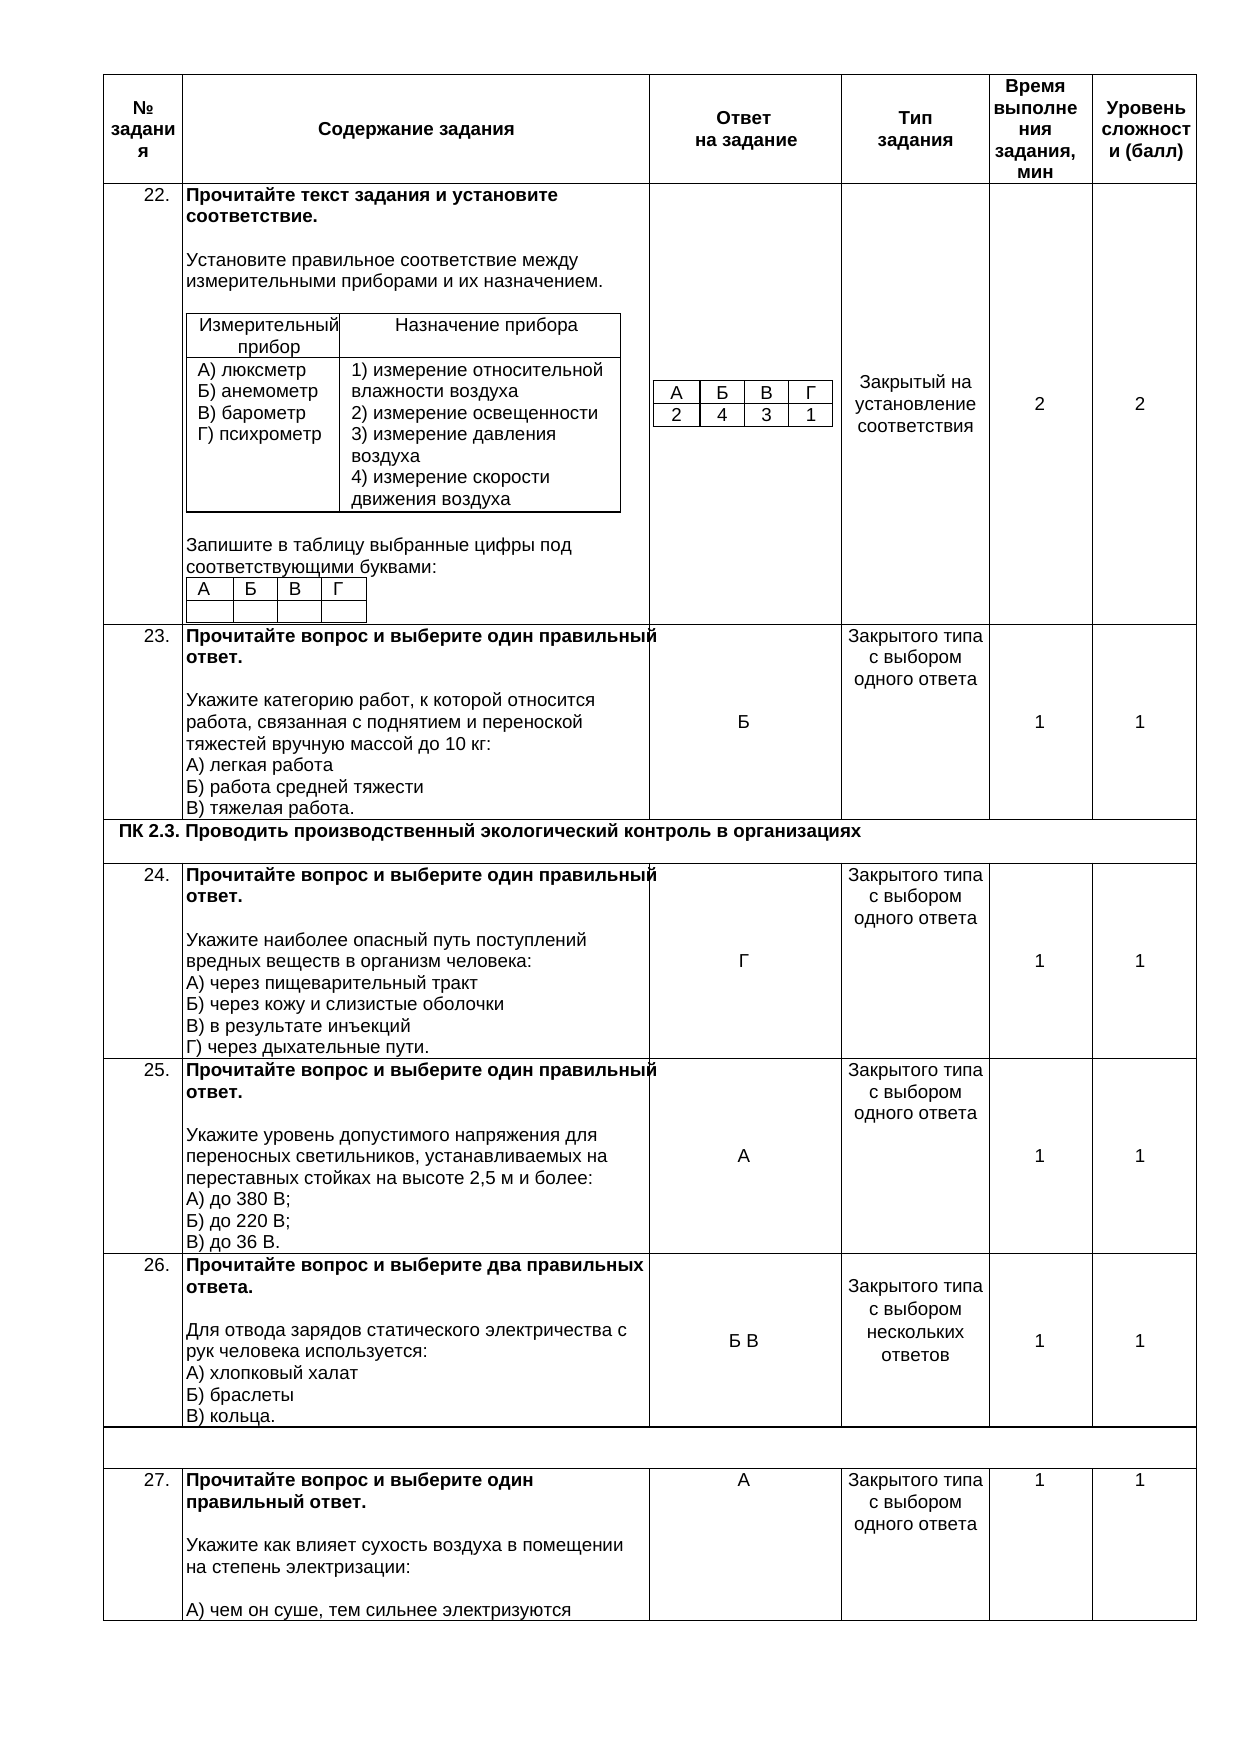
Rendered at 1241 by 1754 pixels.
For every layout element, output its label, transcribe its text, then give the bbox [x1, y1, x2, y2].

table_cell Закрытого типа с выбором одного ответа [842, 1059, 989, 1253]
table_cell 1 [990, 864, 1092, 1058]
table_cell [183, 1469, 649, 1620]
table_cell Закрытого типа с выбором одного ответа [842, 1469, 989, 1620]
table_cell А [650, 1059, 841, 1253]
table_header Время выполнения задания, мин [990, 75, 1092, 183]
table_cell 1 [1093, 1059, 1196, 1253]
table_cell Б В [650, 1254, 841, 1426]
table_cell 1 [990, 625, 1092, 818]
table_cell Закрытого типа с выбором одного ответа [842, 864, 989, 1058]
table_cell [104, 1469, 182, 1620]
table_cell [104, 1428, 1196, 1468]
table_cell [104, 1059, 182, 1253]
table_cell Прочитайте вопрос и выберите один правильный ответ. Укажите категорию работ, к которой относится работа, связанная с поднятием и переноской тяжестей вручную массой до 10 кг: А) легкая работа Б) работа средней тяжести В) тяжелая работа. [183, 625, 649, 818]
table_cell [104, 1254, 182, 1426]
table_header Уровень сложности (балл) [1093, 75, 1196, 183]
table_cell 1 [990, 1059, 1092, 1253]
table_cell 1 [1093, 864, 1196, 1058]
table_cell ПК 2.3. Проводить производственный экологический контроль в организациях [104, 820, 1196, 863]
table_header Тип задания [842, 75, 989, 183]
table_cell 2 [990, 184, 1092, 623]
table_header Содержание задания [183, 75, 649, 183]
table_cell Закрытый на установление соответствия [842, 184, 989, 623]
table_cell Прочитайте вопрос и выберите один правильный ответ. Укажите наиболее опасный путь поступлений вредных веществ в организм человека: А) через пищеварительный тракт Б) через кожу и слизистые оболочки В) в результате инъекций Г) через дыхательные пути. [183, 864, 649, 1058]
table_cell Б [650, 625, 841, 818]
table_header Ответ на задание [650, 75, 841, 183]
table_cell Прочитайте вопрос и выберите один правильный ответ. Укажите уровень допустимого напряжения для переносных светильников, устанавливаемых на переставных стойках на высоте 2,5 м и более: А) до 380 В; Б) до 220 В; В) до 36 В. [183, 1059, 649, 1253]
table_cell Прочитайте текст задания и установите соответствие. Установите правильное соответствие между измерительными приборами и их назначением. Запишите в таблицу выбранные цифры под соответствующими буквами: [183, 184, 649, 623]
table_cell Закрытого типа с выбором одного ответа [842, 625, 989, 818]
table_cell 1 [1093, 625, 1196, 818]
table_cell 1 [990, 1469, 1092, 1620]
table_header № задания [104, 75, 182, 183]
table_cell 2 [1093, 184, 1196, 623]
table_cell 1 [1093, 1254, 1196, 1426]
table_cell А [650, 1469, 841, 1620]
table_cell 1 [1093, 1469, 1196, 1620]
table_cell [104, 184, 182, 623]
table_cell [650, 184, 841, 623]
table_cell [104, 625, 182, 818]
table_cell 1 [990, 1254, 1092, 1426]
table_cell Прочитайте вопрос и выберите два правильных ответа. Для отвода зарядов статического электричества с рук человека используется: А) хлопковый халат Б) браслеты В) кольца. [183, 1254, 649, 1426]
table_cell Закрытого типа с выбором нескольких ответов [842, 1254, 989, 1426]
table_cell Г [650, 864, 841, 1058]
table_cell [104, 864, 182, 1058]
